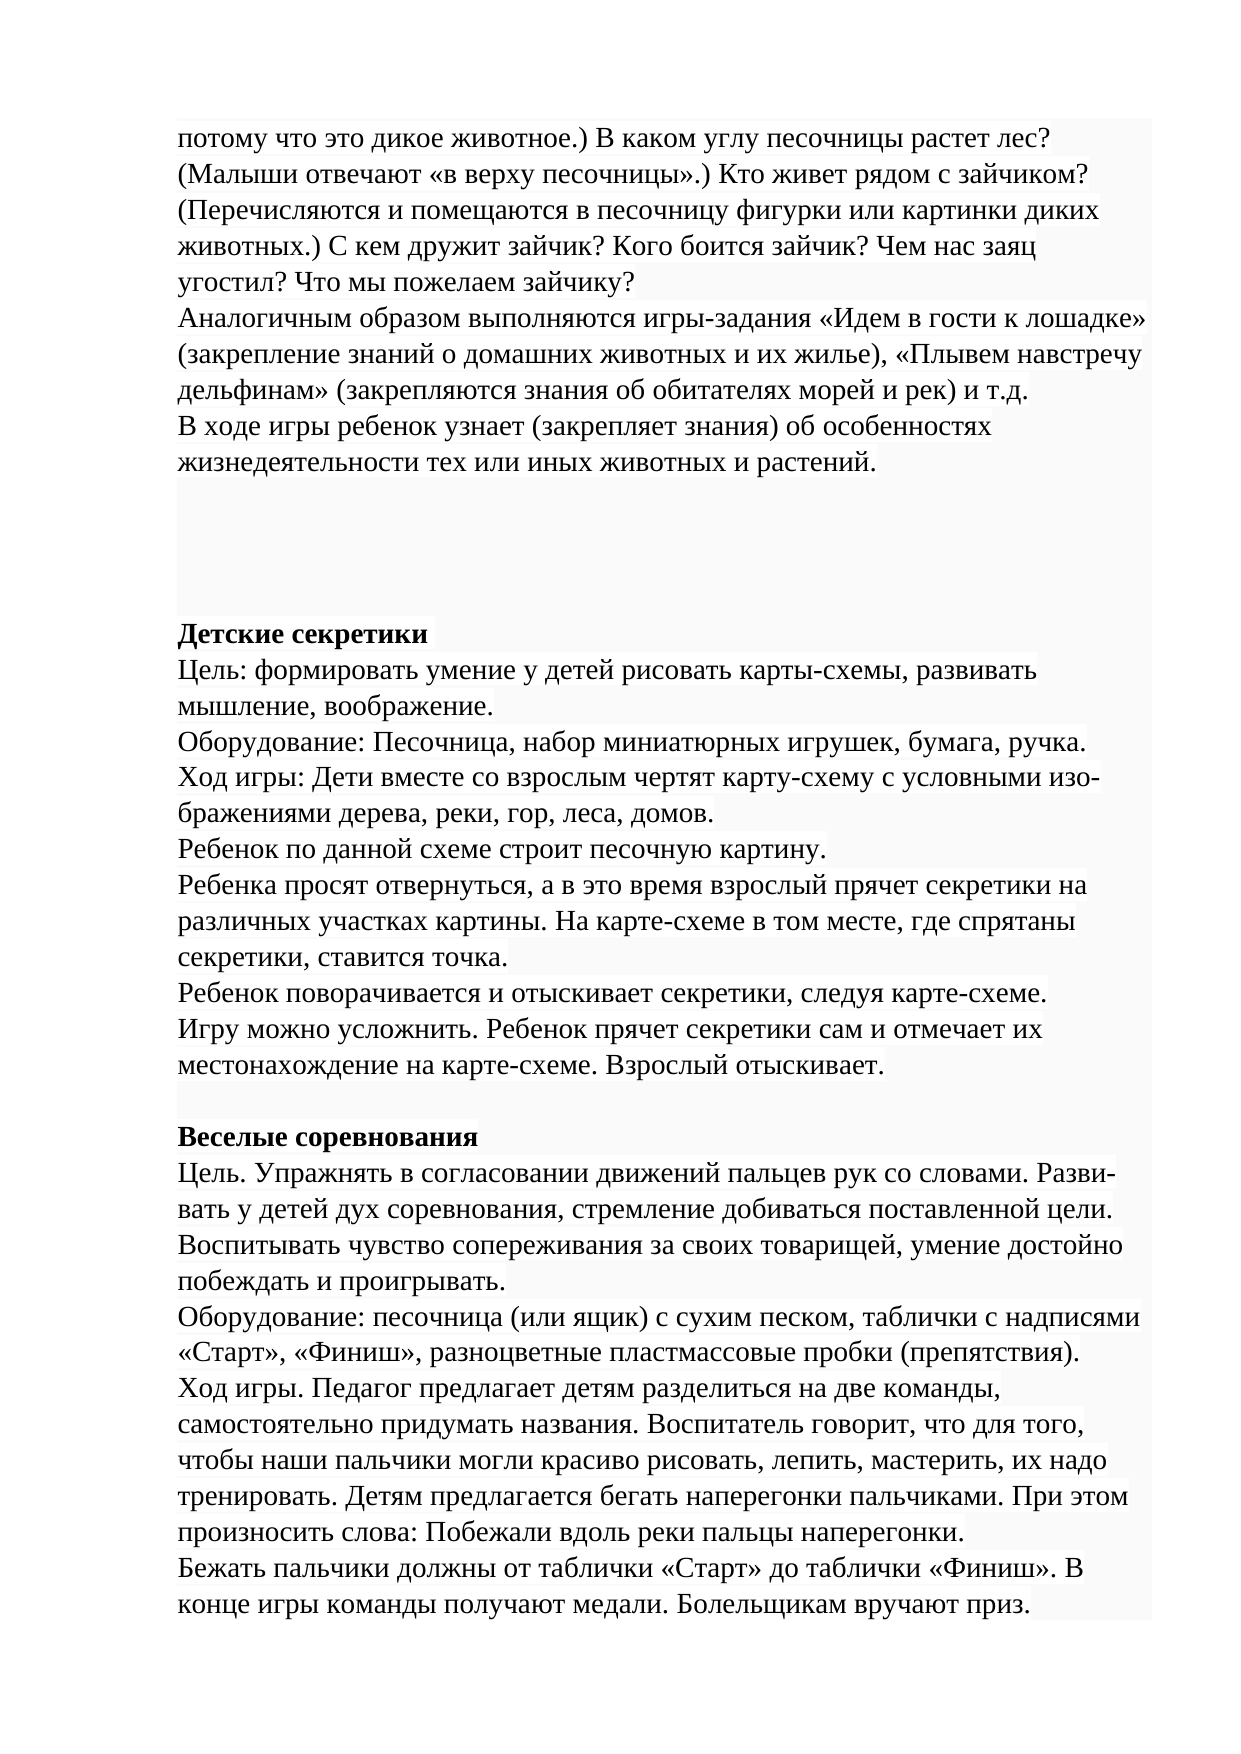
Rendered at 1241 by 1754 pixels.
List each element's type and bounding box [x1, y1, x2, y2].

text [177, 613, 1152, 1620]
text [177, 118, 1152, 585]
